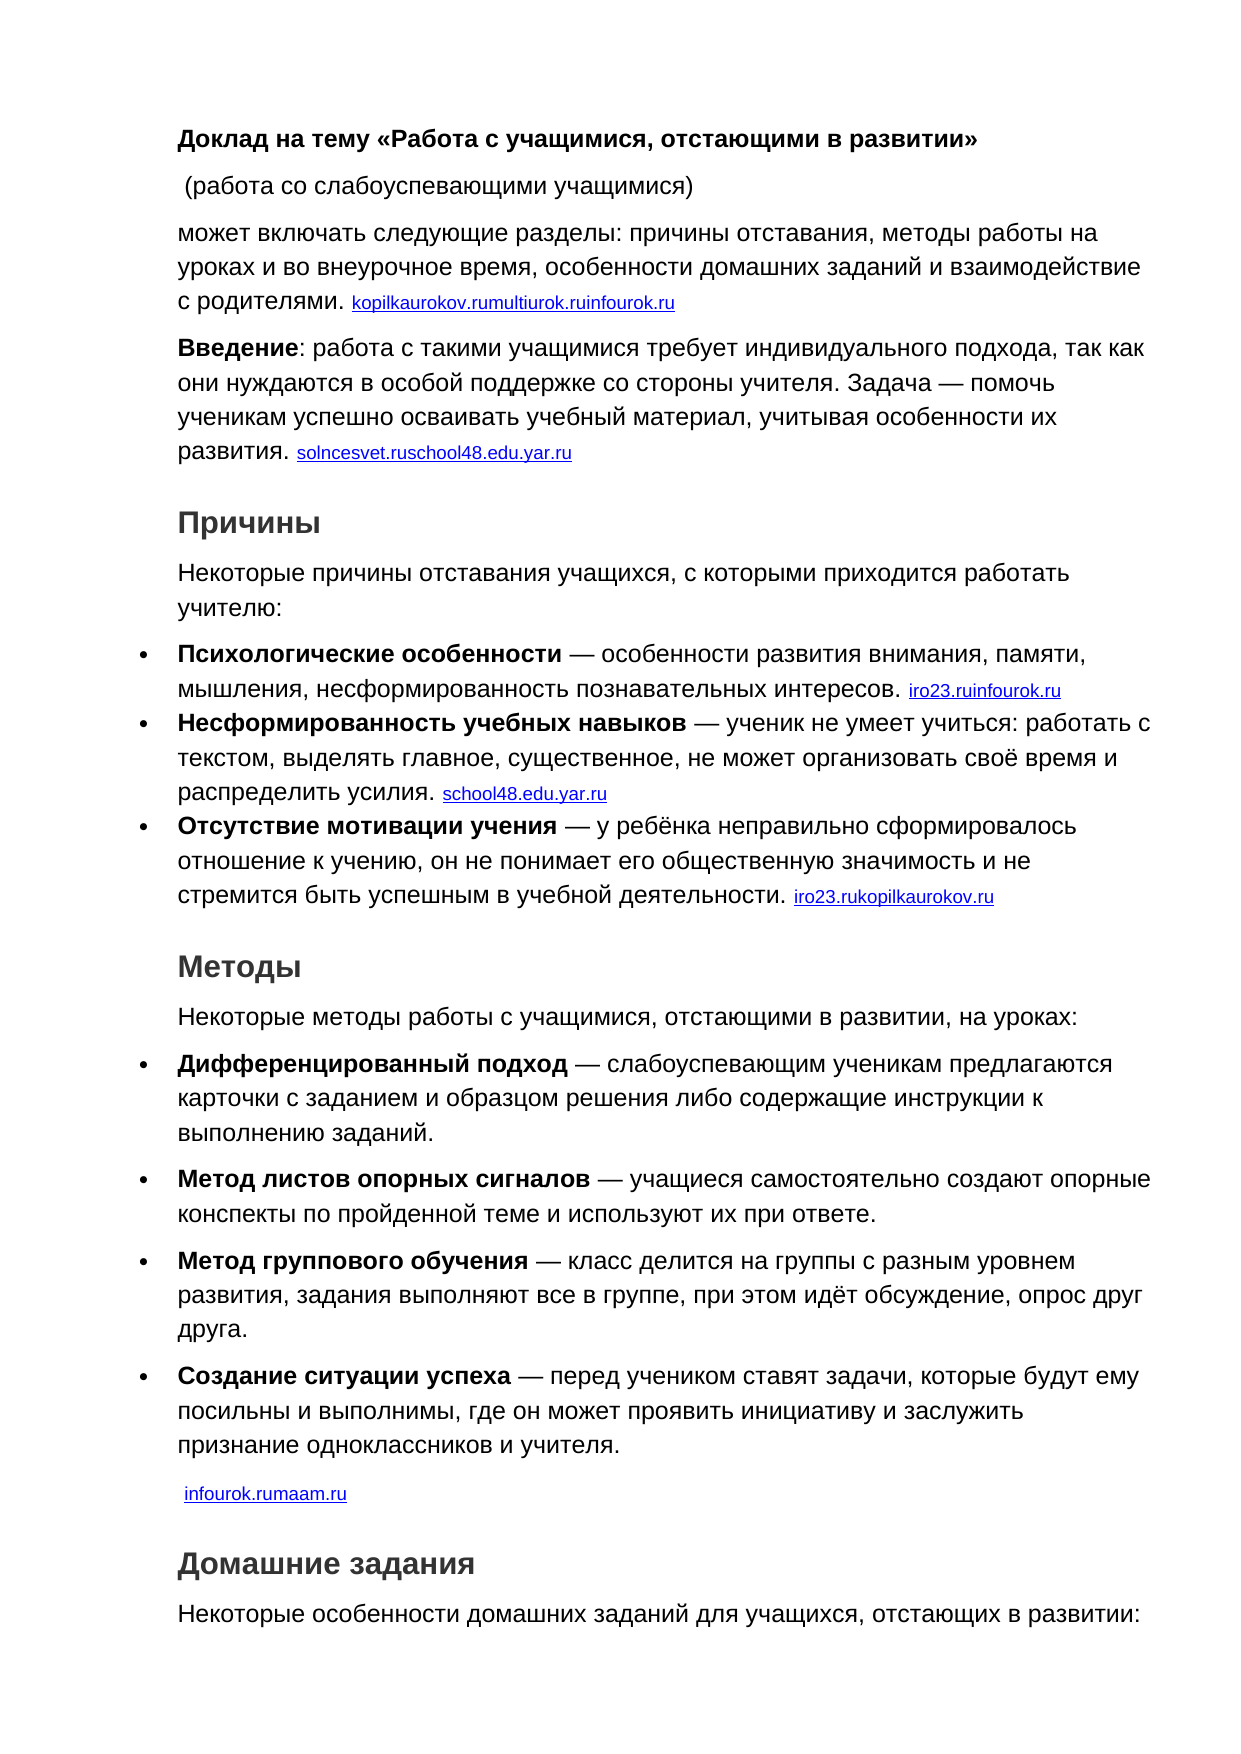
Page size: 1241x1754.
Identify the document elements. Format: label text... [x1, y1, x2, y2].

text Некоторые причины отставания учащихся, с которыми приходится работать учителю: [177, 552, 1152, 621]
list Метод группового обучения — класс делится на группы с разным уровнем развития, задания выполняют все в группе, при этом идёт обсуждение, опрос друг друга. [140, 1240, 1152, 1343]
text Доклад на тему «Работа с учащимися, отстающими в развитии» [177, 118, 1152, 152]
list Метод листов опорных сигналов — учащиеся самостоятельно создают опорные конспекты по пройденной теме и используют их при ответе. [140, 1159, 1152, 1227]
list Создание ситуации успеха — перед учеником ставят задачи, которые будут ему посильны и выполнимы, где он может проявить инициативу и заслужить признание одноклассников и учителя. [140, 1356, 1152, 1459]
text Домашние задания [177, 1543, 1152, 1581]
text Введение: работа с такими учащимися требует индивидуального подхода, так как они нуждаются в особой поддержке со стороны учителя. Задача — помочь ученикам успешно осваивать учебный материал, учитывая особенности их развития. solncesvet.ruschool48.edu.yar.ru [177, 327, 1152, 465]
text (работа со слабоуспевающими учащимися) [177, 165, 1152, 199]
list Отсутствие мотивации учения — у ребёнка неправильно сформировалось отношение к учению, он не понимает его общественную значимость и не стремится быть успешным в учебной деятельности. iro23.rukopilkaurokov.ru [140, 806, 1152, 909]
list Несформированность учебных навыков — ученик не умеет учиться: работать с текстом, выделять главное, существенное, не может организовать своё время и распределить усилия. school48.edu.yar.ru [140, 702, 1152, 806]
list Дифференцированный подход — слабоуспевающим ученикам предлагаются карточки с заданием и образцом решения либо содержащие инструкции к выполнению заданий. [140, 1043, 1152, 1146]
text infourok.rumaam.ru [177, 1471, 1152, 1506]
text Некоторые методы работы с учащимися, отстающими в развитии, на уроках: [177, 996, 1152, 1031]
text Некоторые особенности домашних заданий для учащихся, отстающих в развитии: [177, 1593, 1152, 1627]
text Причины [177, 502, 1152, 540]
list Психологические особенности — особенности развития внимания, памяти, мышления, несформированность познавательных интересов. iro23.ruinfourok.ru [140, 634, 1152, 702]
text может включать следующие разделы: причины отставания, методы работы на уроках и во внеурочное время, особенности домашних заданий и взаимодействие с родителями. kopilkaurokov.rumultiurok.ruinfourok.ru [177, 212, 1152, 315]
text Методы [177, 946, 1152, 984]
